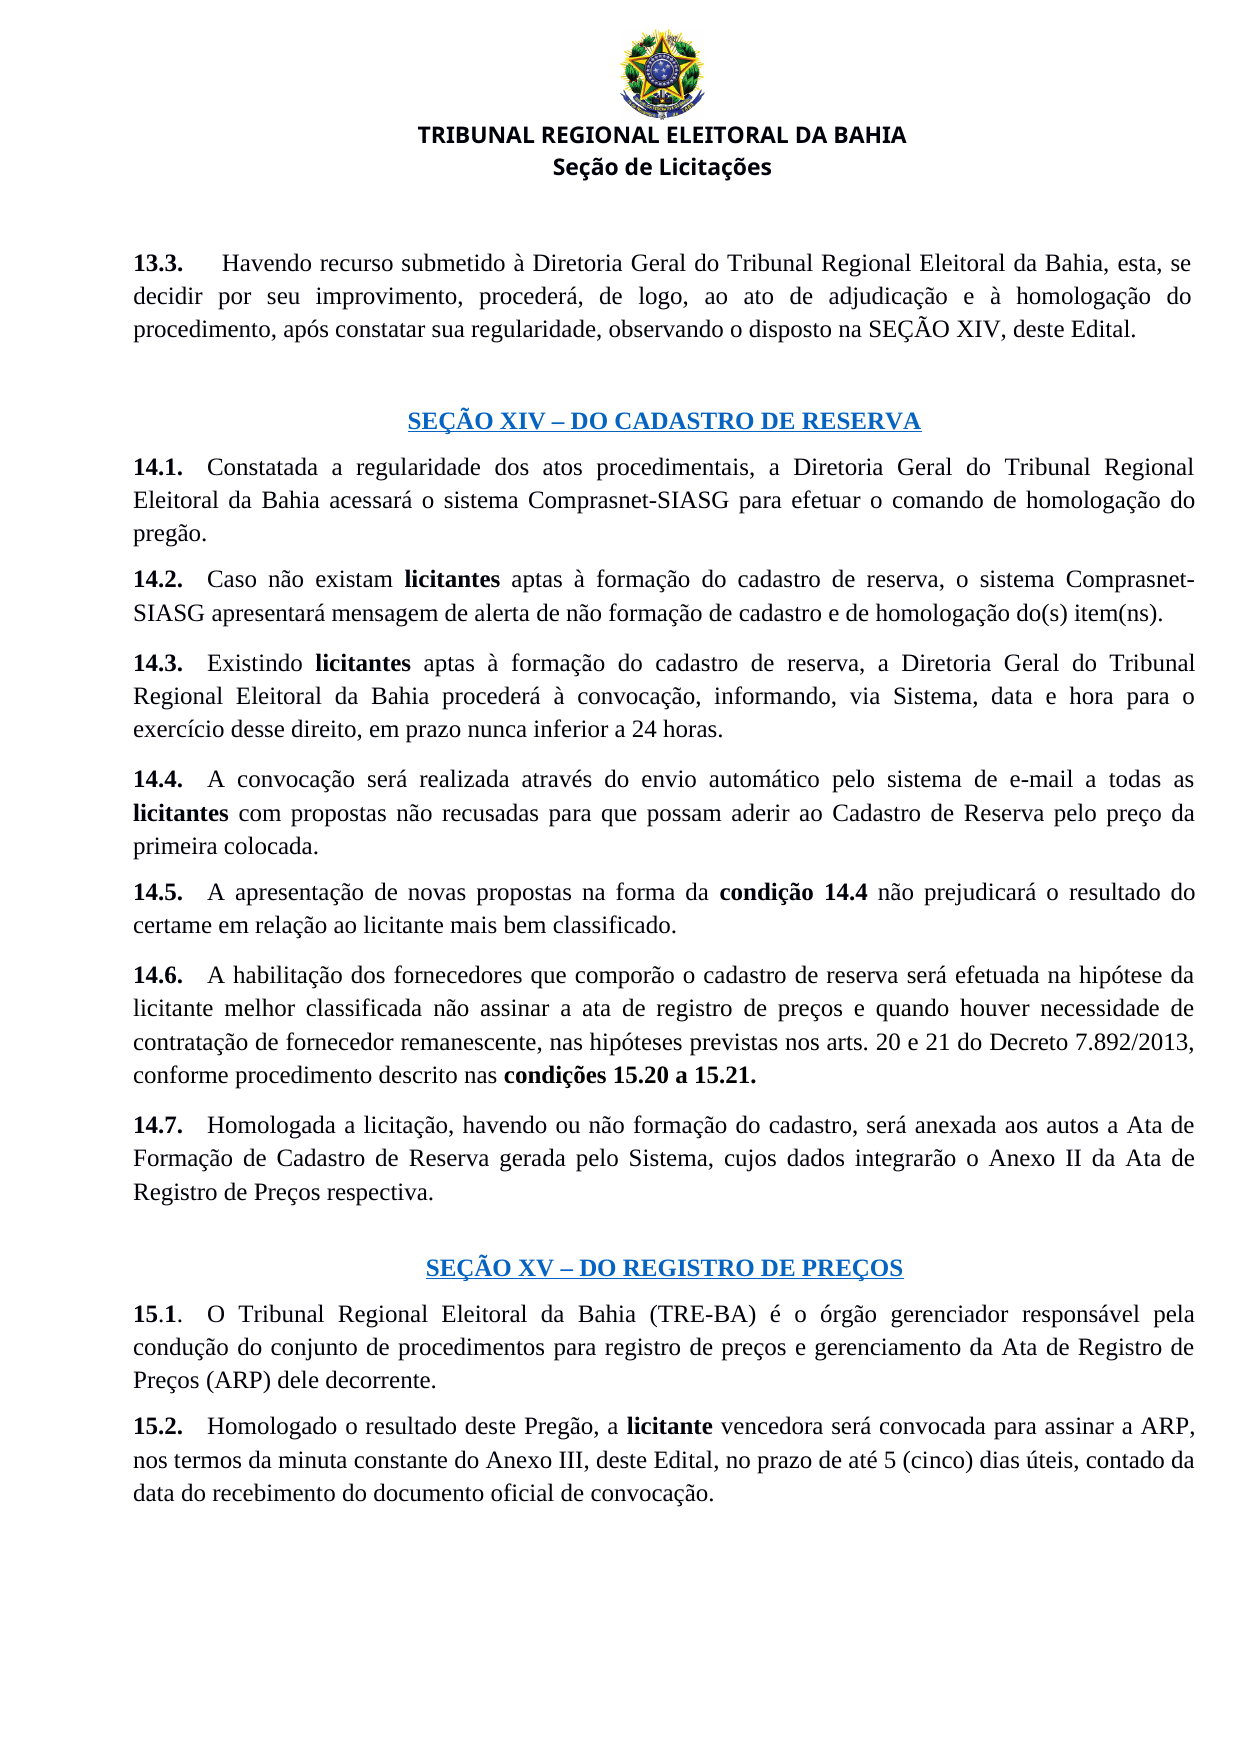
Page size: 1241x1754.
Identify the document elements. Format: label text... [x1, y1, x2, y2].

text 14.4. A convocação será realizada através do envio automático pelo sistema de e-mail a todas as licitantes com propostas não recusadas para que possam aderir ao Cadastro de Reserva pelo preço da primeira colocada. [133, 761, 1196, 861]
text SEÇÃO XV – DO REGISTRO DE PREÇOS [133, 1250, 1196, 1283]
text 14.6. A habilitação dos fornecedores que comporão o cadastro de reserva será efetuada na hipótese da licitante melhor classificada não assinar a ata de registro de preços e quando houver necessidade de contratação de fornecedor remanescente, nas hipóteses previstas nos arts. 20 e 21 do Decreto 7.892/2013, conforme procedimento descrito nas condições 15.20 a 15.21. [133, 957, 1196, 1090]
text 13.3. Havendo recurso submetido à Diretoria Geral do Tribunal Regional Eleitoral da Bahia, esta, se decidir por seu improvimento, procederá, de logo, ao ato de adjudicação e à homologação do procedimento, após constatar sua regularidade, observando o disposto na SEÇÃO XIV, deste Edital. [133, 244, 1193, 344]
text 14.5. A apresentação de novas propostas na forma da condição 14.4 não prejudicará o resultado do certame em relação ao licitante mais bem classificado. [133, 873, 1196, 940]
text 14.7. Homologada a licitação, havendo ou não formação do cadastro, será anexada aos autos a Ata de Formação de Cadastro de Reserva gerada pelo Sistema, cujos dados integrarão o Anexo II da Ata de Registro de Preços respectiva. [133, 1107, 1196, 1207]
text 15.1. O Tribunal Regional Eleitoral da Bahia (TRE-BA) é o órgão gerenciador responsável pela condução do conjunto de procedimentos para registro de preços e gerenciamento da Ata de Registro de Preços (ARP) dele decorrente. [133, 1296, 1196, 1396]
text 14.2. Caso não existam licitantes aptas à formação do cadastro de reserva, o sistema Comprasnet-SIASG apresentará mensagem de alerta de não formação de cadastro e de homologação do(s) item(ns). [133, 561, 1196, 628]
text 14.1. Constatada a regularidade dos atos procedimentais, a Diretoria Geral do Tribunal Regional Eleitoral da Bahia acessará o sistema Comprasnet-SIASG para efetuar o comando de homologação do pregão. [133, 448, 1196, 548]
text SEÇÃO XIV – DO CADASTRO DE RESERVA [133, 403, 1196, 436]
text 14.3. Existindo licitantes aptas à formação do cadastro de reserva, a Diretoria Geral do Tribunal Regional Eleitoral da Bahia procederá à convocação, informando, via Sistema, data e hora para o exercício desse direito, em prazo nunca inferior a 24 horas. [133, 644, 1196, 744]
text 15.2. Homologado o resultado deste Pregão, a licitante vencedora será convocada para assinar a ARP, nos termos da minuta constante do Anexo III, deste Edital, no prazo de até 5 (cinco) dias úteis, contado da data do recebimento do documento oficial de convocação. [133, 1408, 1196, 1508]
